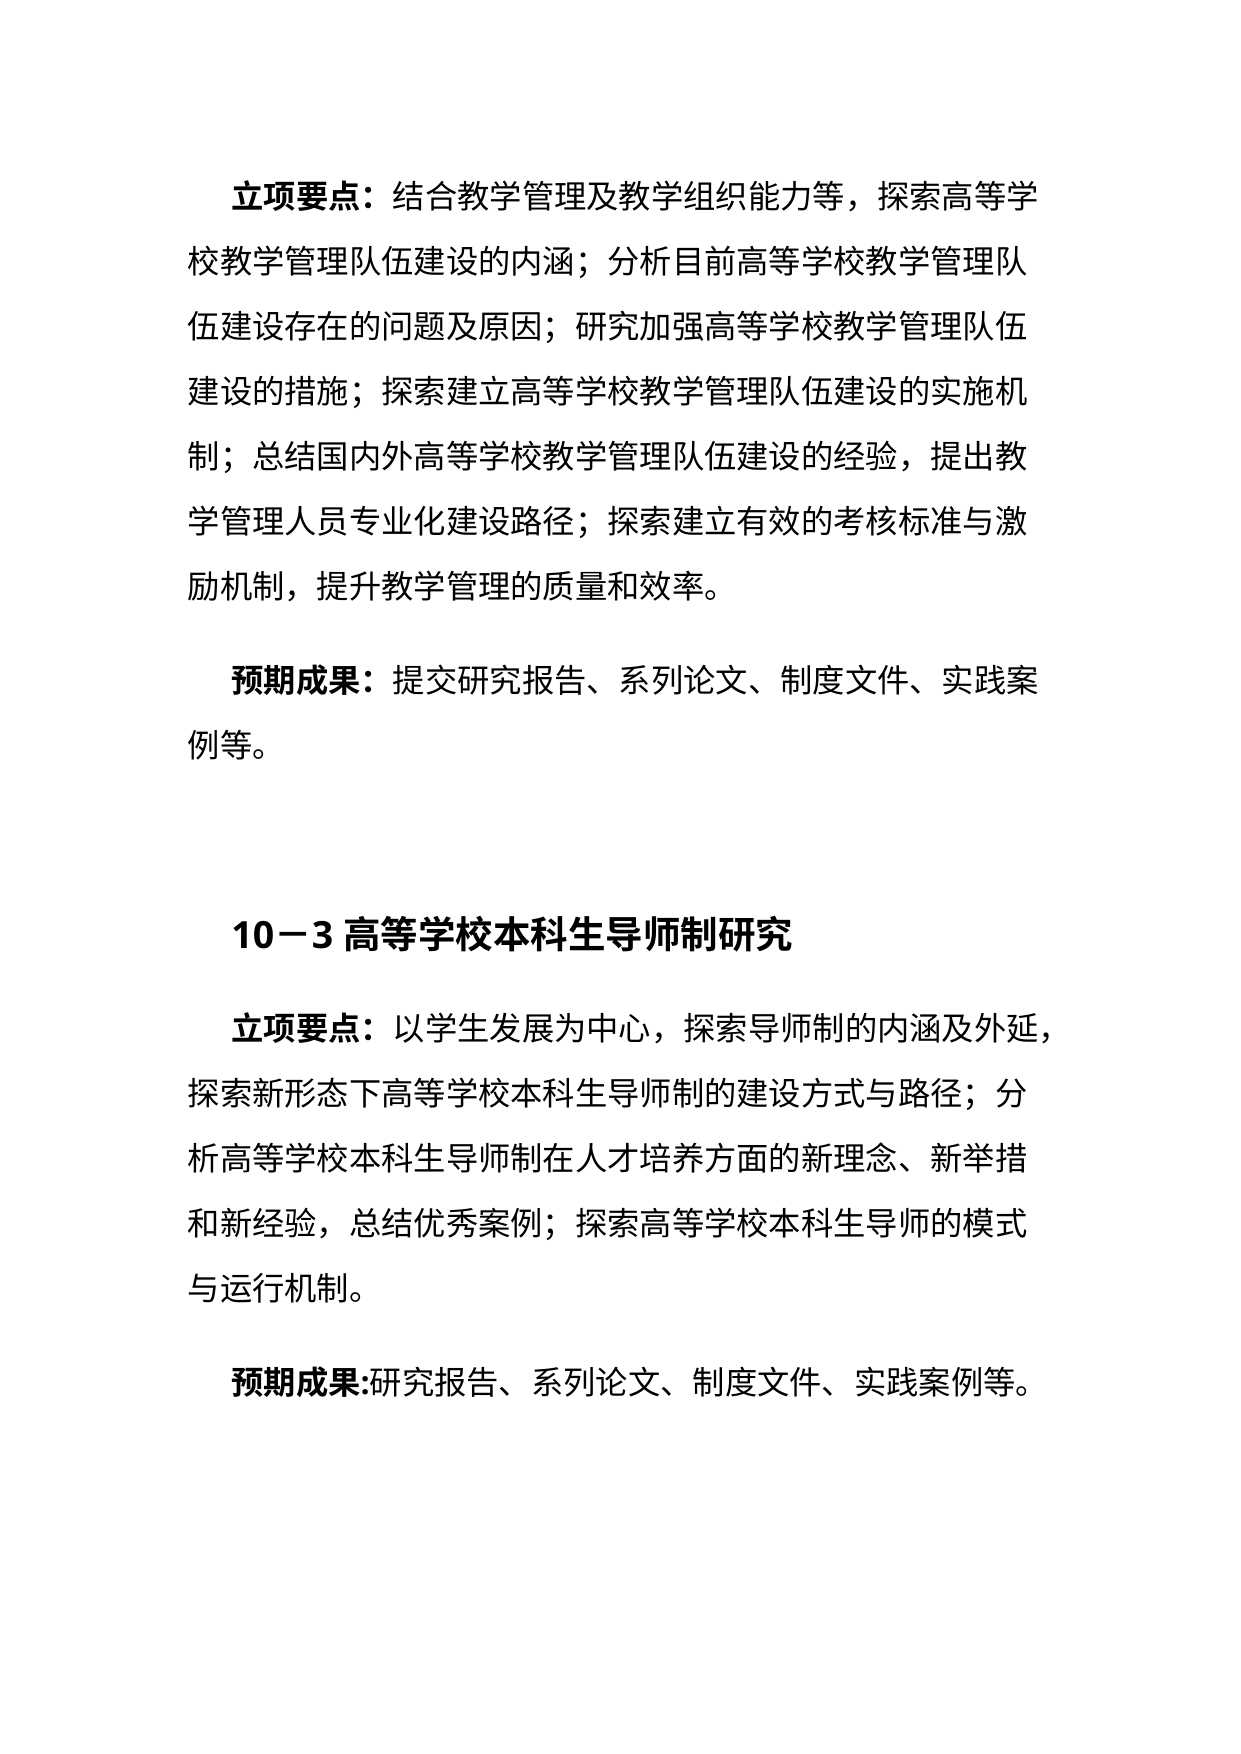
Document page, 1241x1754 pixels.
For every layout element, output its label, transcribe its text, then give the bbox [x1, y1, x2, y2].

text 立项要点：结合教学管理及教学组织能力等，探索高等学校教学管理队伍建设的内涵；分析目前高等学校教学管理队伍建设存在的问题及原因；研究加强高等学校教学管理队伍建设的措施；探索建立高等学校教学管理队伍建设的实施机制；总结国内外高等学校教学管理队伍建设的经验，提出教学管理人员专业化建设路径；探索建立有效的考核标准与激励机制，提升教学管理的质量和效率。 [187, 162, 1053, 617]
text 预期成果:研究报告、系列论文、制度文件、实践案例等。 [187, 1348, 1053, 1413]
subtitle 10－3 高等学校本科生导师制研究 [187, 899, 1053, 964]
text 立项要点：以学生发展为中心，探索导师制的内涵及外延，探索新形态下高等学校本科生导师制的建设方式与路径；分析高等学校本科生导师制在人才培养方面的新理念、新举措和新经验，总结优秀案例；探索高等学校本科生导师的模式与运行机制。 [187, 994, 1053, 1319]
text 预期成果：提交研究报告、系列论文、制度文件、实践案例等。 [187, 646, 1053, 776]
